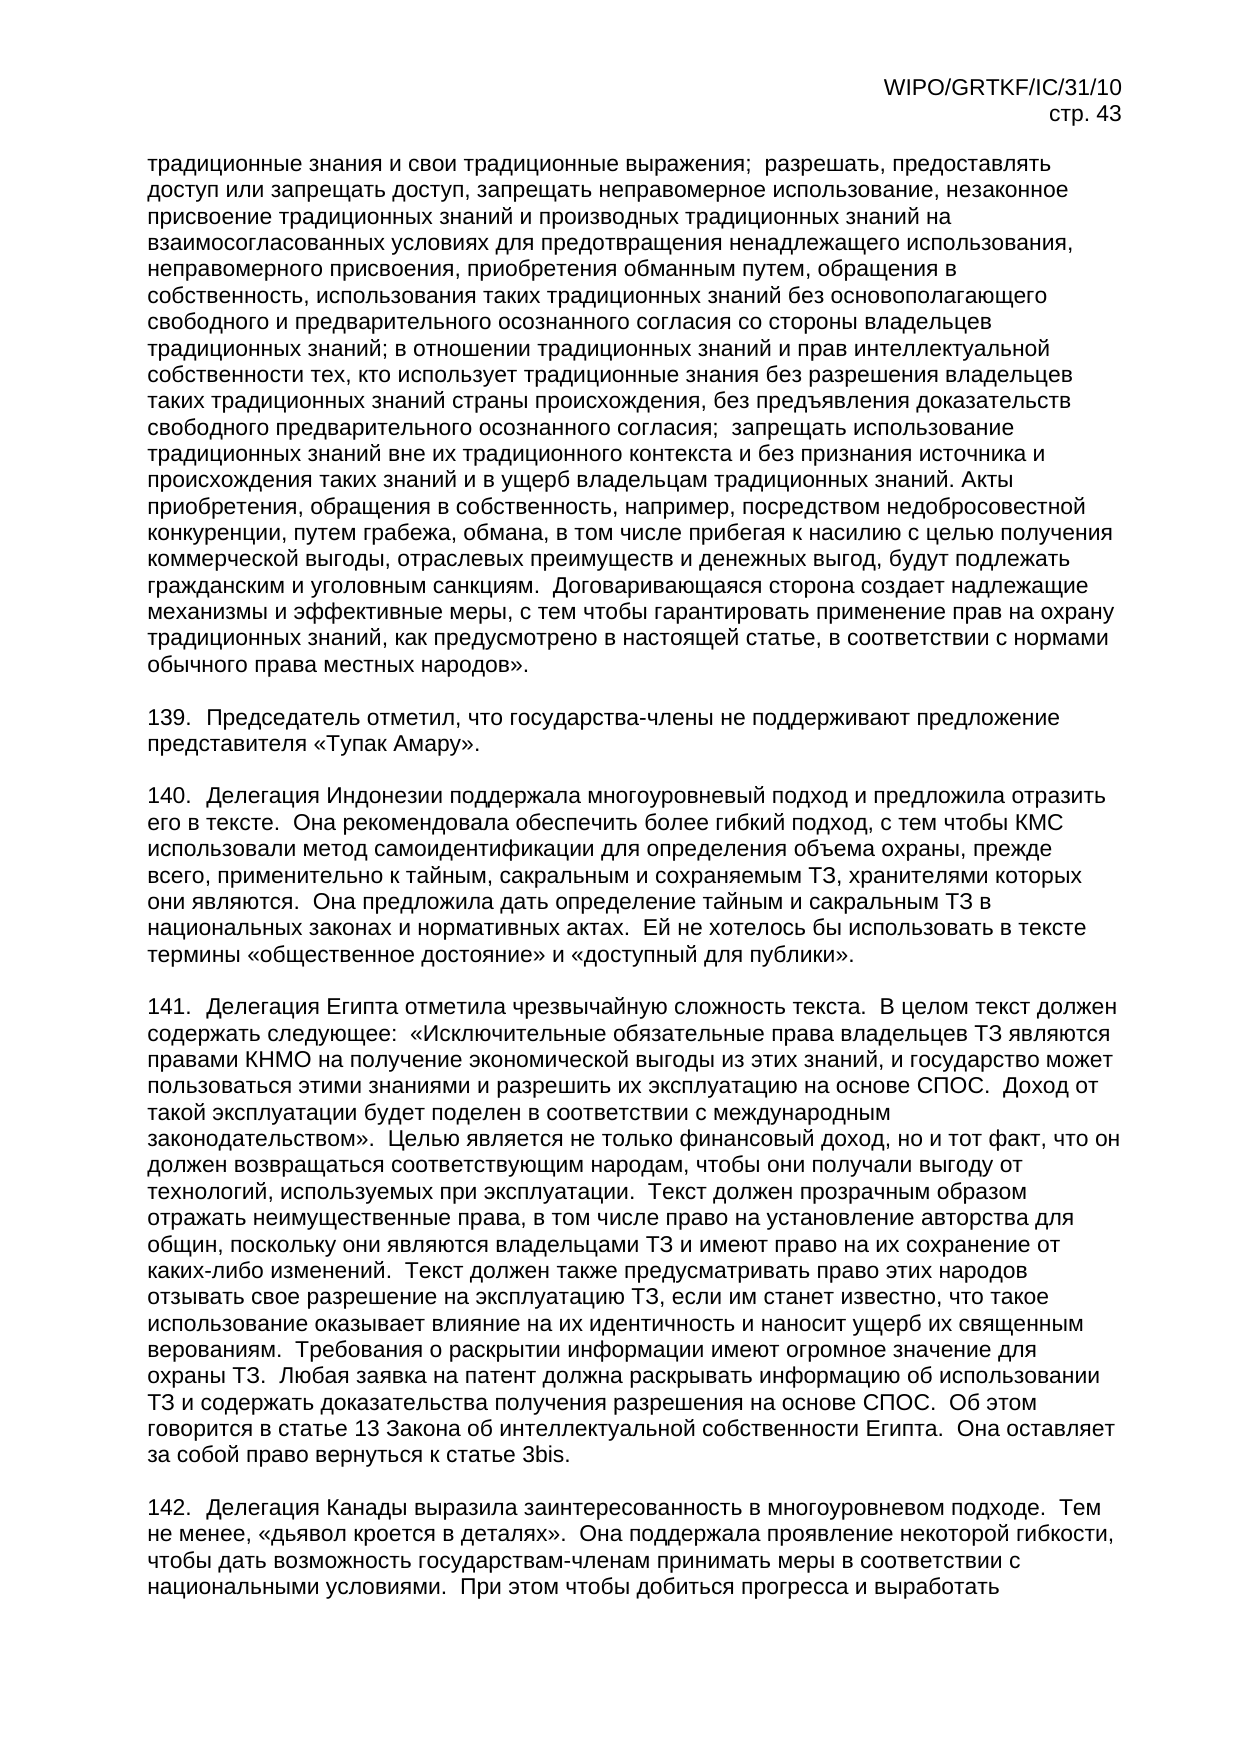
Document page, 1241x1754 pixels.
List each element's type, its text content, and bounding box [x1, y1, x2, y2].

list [147, 1494, 1122, 1599]
list Председатель отметил, что государства-члены не поддерживают предложение представителя «Тупак Амару». [147, 703, 1122, 756]
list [147, 150, 1122, 677]
list Делегация Индонезии поддержала многоуровневый подход и предложила отразить его в тексте. Она рекомендовала обеспечить более гибкий подход, с тем чтобы КМС использовали метод самоидентификации для определения объема охраны, прежде всего, применительно к тайным, сакральным и сохраняемым ТЗ, хранителями которых они являются. Она предложила дать определение тайным и сакральным ТЗ в национальных законах и нормативных актах. Ей не хотелось бы использовать в тексте термины «общественное достояние» и «доступный для публики». [147, 782, 1122, 967]
list Делегация Египта отметила чрезвычайную сложность текста. В целом текст должен содержать следующее: «Исключительные обязательные права владельцев ТЗ являются правами КНМО на получение экономической выгоды из этих знаний, и государство может пользоваться этими знаниями и разрешить их эксплуатацию на основе СПОС. Доход от такой эксплуатации будет поделен в соответствии с международным законодательством». Целью является не только финансовый доход, но и тот факт, что он должен возвращаться соответствующим народам, чтобы они получали выгоду от технологий, используемых при эксплуатации. Текст должен прозрачным образом отражать неимущественные права, в том числе право на установление авторства для общин, поскольку они являются владельцами ТЗ и имеют право на их сохранение от каких-либо изменений. Текст должен также предусматривать право этих народов отзывать свое разрешение на эксплуатацию ТЗ, если им станет известно, что такое использование оказывает влияние на их идентичность и наносит ущерб их священным верованиям. Требования о раскрытии информации имеют огромное значение для охраны ТЗ. Любая заявка на патент должна раскрывать информацию об использовании ТЗ и содержать доказательства получения разрешения на основе СПОС. Об этом говорится в статье 13 Закона об интеллектуальной собственности Египта. Она оставляет за собой право вернуться к статье 3bis. [147, 993, 1122, 1468]
